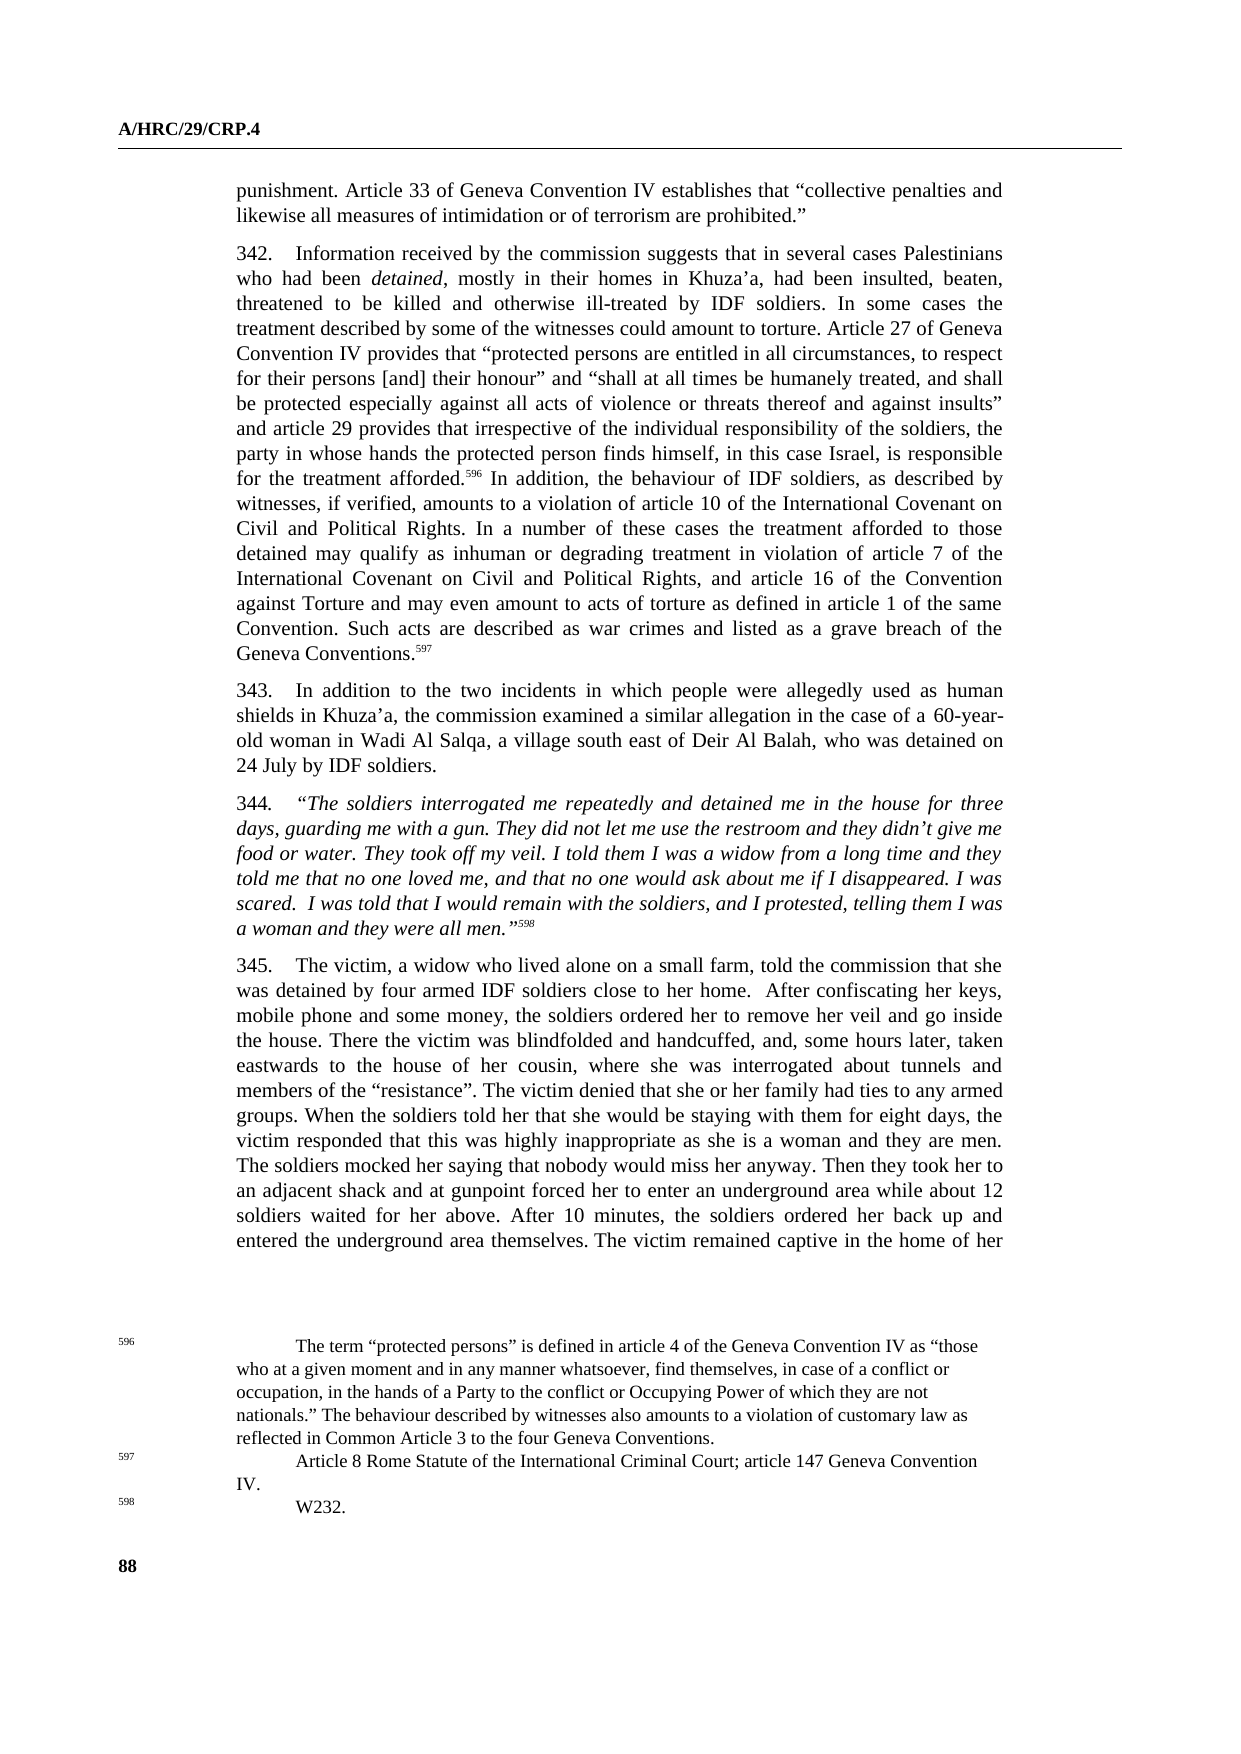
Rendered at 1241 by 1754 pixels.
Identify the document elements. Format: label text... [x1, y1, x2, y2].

text 343. In addition to the two incidents in which people were allegedly used as human shields in Khuza’a, the commission examined a similar allegation in the case of a 60-year-old woman in Wadi Al Salqa, a village south east of Deir Al Balah, who was detained on 24 July by IDF soldiers. [236, 677, 1004, 777]
text 342. Information received by the commission suggests that in several cases Palestinians who had been detained, mostly in their homes in Khuza’a, had been insulted, beaten, threatened to be killed and otherwise ill-treated by IDF soldiers. In some cases the treatment described by some of the witnesses could amount to torture. Article 27 of Geneva Convention IV provides that “protected persons are entitled in all circumstances, to respect for their persons [and] their honour” and “shall at all times be humanely treated, and shall be protected especially against all acts of violence or threats thereof and against insults” and article 29 provides that irrespective of the individual responsibility of the soldiers, the party in whose hands the protected person finds himself, in this case Israel, is responsible for the treatment afforded. In addition, the behaviour of IDF soldiers, as described by witnesses, if verified, amounts to a violation of article 10 of the International Covenant on Civil and Political Rights. In a number of these cases the treatment afforded to those detained may qualify as inhuman or degrading treatment in violation of article 7 of the International Covenant on Civil and Political Rights, and article 16 of the Convention against Torture and may even amount to acts of torture as defined in article 1 of the same Convention. Such acts are described as war crimes and listed as a grave breach of the Geneva Conventions. [236, 240, 1004, 665]
text 344. “The soldiers interrogated me repeatedly and detained me in the house for three days, guarding me with a gun. They did not let me use the restroom and they didn’t give me food or water. They took off my veil. I told them I was a widow from a long time and they told me that no one loved me, and that no one would ask about me if I disappeared. I was scared. I was told that I would remain with the soldiers, and I protested, telling them I was a woman and they were all men.” [236, 790, 1004, 940]
text 341. The extent of the destruction combined with the statements made during the operation by the commander of the Brigade responsible for the Khuza’a operation to the effect that “Palestinians have to understand that this does not pay off,” are indicative of a punitive intent in the action of the IDF in Khuza’a and may constitute collective punishment. Article 33 of Geneva Convention IV establishes that “collective penalties and likewise all measures of intimidation or of terrorism are prohibited.” [236, 177, 1004, 227]
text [236, 952, 1004, 1252]
